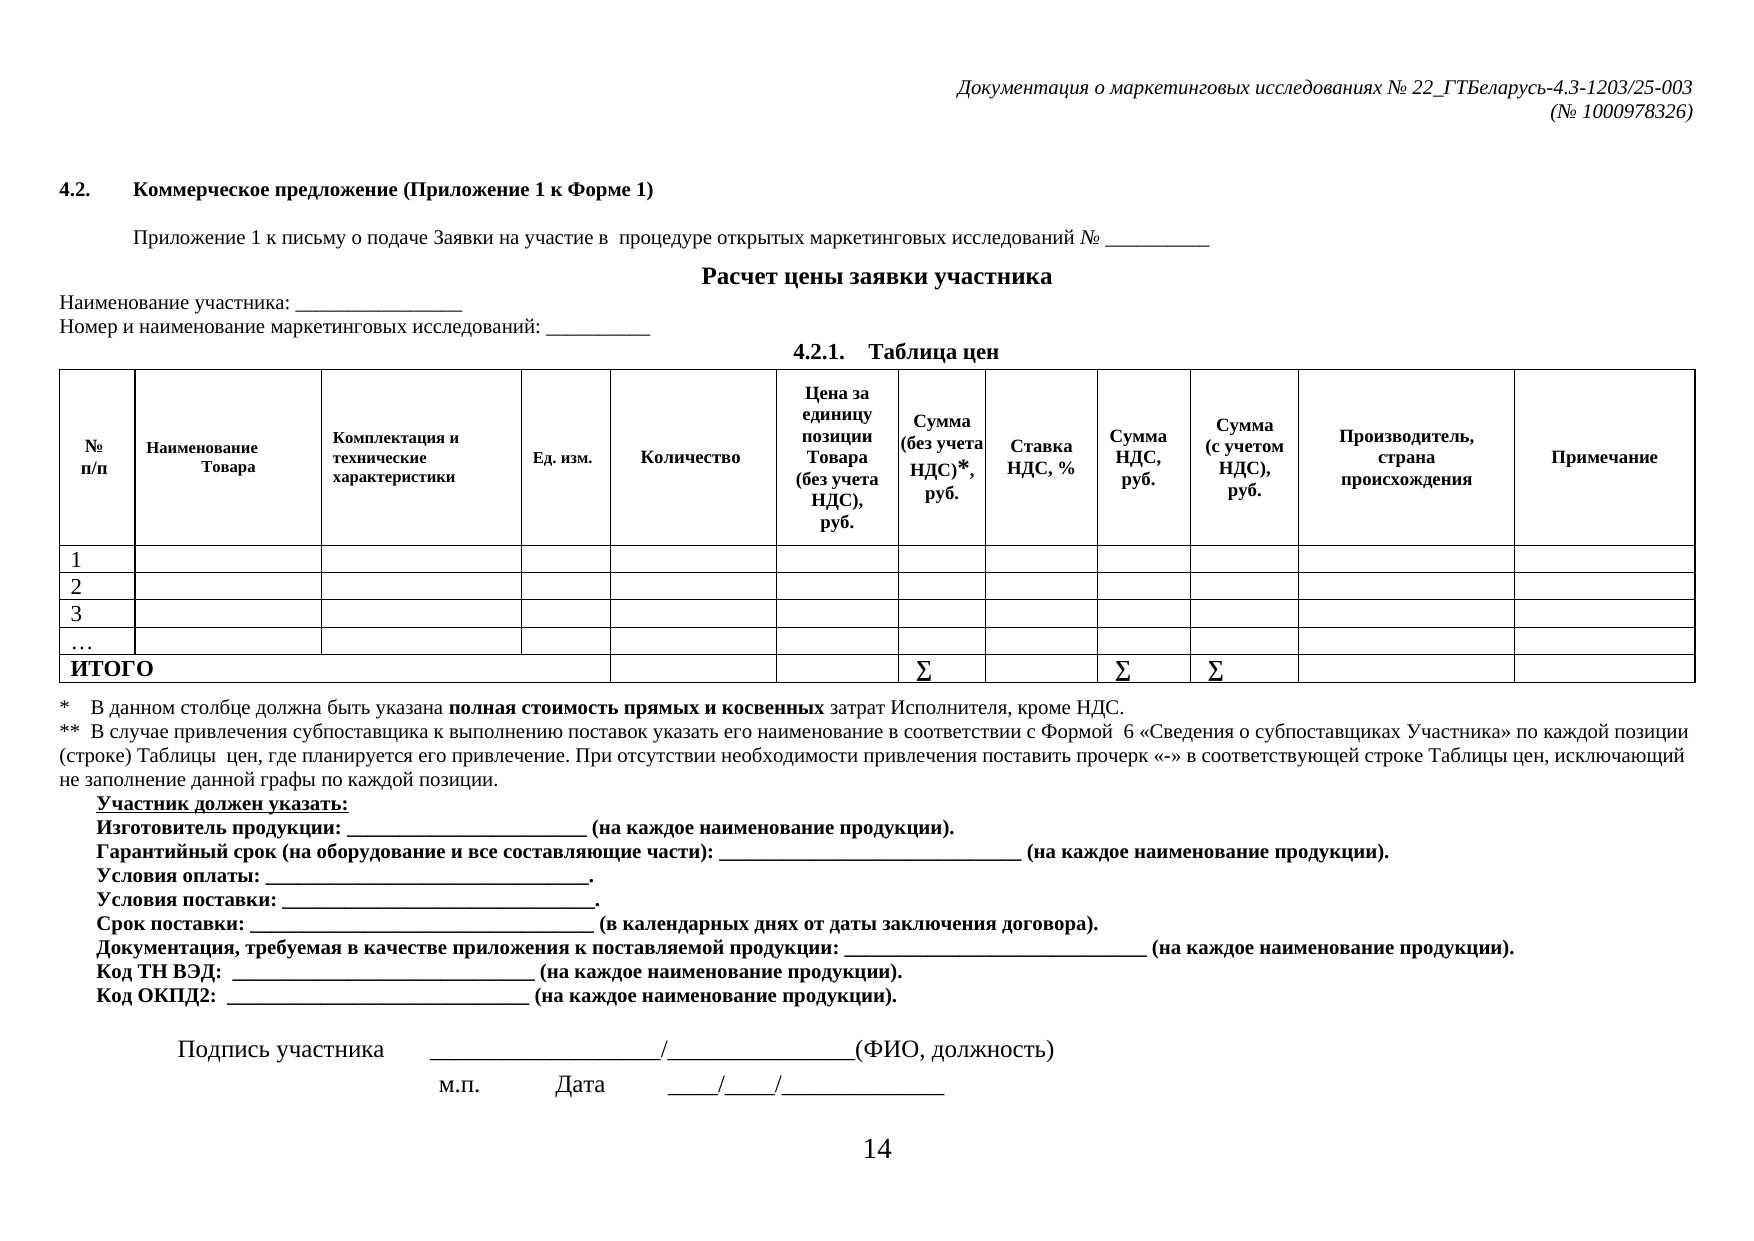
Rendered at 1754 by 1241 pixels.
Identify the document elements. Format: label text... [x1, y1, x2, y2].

table_header Ставка НДС, % [986, 370, 1097, 544]
table_cell [986, 628, 1097, 654]
text Наименование участника: ________________ [59, 290, 1695, 314]
text Номер и наименование маркетинговых исследований: __________ [59, 314, 1695, 338]
table_cell 3 [60, 600, 134, 627]
table_cell [1299, 600, 1514, 627]
table_cell 1 [60, 546, 134, 572]
text Срок поставки: _________________________________ (в календарных днях от даты заключения договора). [96, 911, 1695, 935]
table_cell [611, 655, 776, 682]
table_cell [322, 573, 521, 599]
table_cell [611, 600, 776, 627]
text Условия поставки: ______________________________. [96, 887, 1695, 911]
table_cell [986, 546, 1097, 572]
text Участник должен указать: [96, 791, 1695, 815]
text Подпись участника /_______________(ФИО, должность) [96, 1034, 1695, 1063]
table_cell [1098, 600, 1190, 627]
table_cell [322, 628, 521, 654]
table_cell [522, 546, 610, 572]
text Гарантийный срок (на оборудование и все составляющие части): _____________________________ (на каждое наименование продукции). [96, 839, 1695, 863]
text Приложение 1 к письму о подаче Заявки на участие в процедуре открытых маркетинговых исследований № __________ [59, 225, 1695, 249]
table_cell [1098, 546, 1190, 572]
table_cell [611, 573, 776, 599]
table_cell [322, 546, 521, 572]
table_cell [777, 573, 898, 599]
table_cell [1191, 546, 1298, 572]
table_cell [777, 628, 898, 654]
table_header Комплектация и технические характеристики [322, 370, 521, 544]
text Код ОКПД2: _____________________________ (на каждое наименование продукции). [96, 983, 1695, 1007]
table_header Ед. изм. [522, 370, 610, 544]
text Документация, требуемая в качестве приложения к поставляемой продукции: _____________________________ (на каждое наименование продукции). [96, 935, 1695, 959]
table_header Примечание [1515, 370, 1694, 544]
text Расчет цены заявки участника [59, 261, 1695, 290]
table_cell [899, 573, 985, 599]
table_cell [322, 600, 521, 627]
table_cell [777, 600, 898, 627]
table_cell [1191, 573, 1298, 599]
table_cell [777, 546, 898, 572]
table_cell ИТОГО [60, 655, 610, 682]
table_cell [899, 628, 985, 654]
table_cell … [60, 628, 134, 654]
table_cell [1299, 573, 1514, 599]
table_cell [611, 628, 776, 654]
table_cell [1098, 628, 1190, 654]
table_cell [899, 546, 985, 572]
table_cell [1191, 600, 1298, 627]
table_cell [1515, 573, 1694, 599]
table_cell [522, 573, 610, 599]
text Код ТН ВЭД: _____________________________ (на каждое наименование продукции). [96, 959, 1695, 983]
table_cell ∑ [1191, 655, 1298, 682]
table_cell [1299, 655, 1514, 682]
table_cell [1191, 628, 1298, 654]
table_cell [1299, 628, 1514, 654]
table_header № п/п [60, 370, 134, 544]
table_cell [522, 600, 610, 627]
table_cell [986, 573, 1097, 599]
list Коммерческое предложение (Приложение 1 к Форме 1) [59, 177, 1695, 201]
table_cell [522, 628, 610, 654]
table_cell [611, 546, 776, 572]
table_cell [136, 600, 321, 627]
table_cell [1515, 655, 1694, 682]
table_header Сумма (с учетом НДС), руб. [1191, 370, 1298, 544]
text ** В случае привлечения субпоставщика к выполнению поставок указать его наименование в соответствии с Формой 6 «Сведения о субпоставщиках Участника» по каждой позиции (строке) Таблицы цен, где планируется его привлечение. При отсутствии необходимости привлечения поставить прочерк «-» в соответствующей строке Таблицы цен, исключающий не заполнение данной графы по каждой позиции. [59, 719, 1695, 791]
table_cell ∑ [1098, 655, 1190, 682]
text * В данном столбце должна быть указана полная стоимость прямых и косвенных затрат Исполнителя, кроме НДС. [59, 694, 1695, 719]
list Таблица цен [97, 338, 1695, 364]
table_header Наименование Товара [136, 370, 321, 544]
text Условия оплаты: _______________________________. [96, 863, 1695, 887]
table_header Производитель, страна происхождения [1299, 370, 1514, 544]
table_cell [986, 655, 1097, 682]
table_header Количество [611, 370, 776, 544]
table_cell [1098, 573, 1190, 599]
table_header Цена за единицу позиции Товара (без учета НДС), руб. [777, 370, 898, 544]
table_cell [986, 600, 1097, 627]
table_cell ∑ [899, 655, 985, 682]
table_header Сумма (без учета НДС)*, руб. [899, 370, 985, 544]
table_cell [136, 573, 321, 599]
table_cell [136, 628, 321, 654]
table_cell 2 [60, 573, 134, 599]
table_header Сумма НДС, руб. [1098, 370, 1190, 544]
table_cell [1515, 628, 1694, 654]
table_cell [899, 600, 985, 627]
text Изготовитель продукции: _______________________ (на каждое наименование продукции). [96, 815, 1695, 839]
table_cell [136, 546, 321, 572]
table_cell [1515, 600, 1694, 627]
table_cell [1299, 546, 1514, 572]
table_cell [777, 655, 898, 682]
text м.п. Дата ____/____/_____________ [326, 1069, 1695, 1098]
table_cell [1515, 546, 1694, 572]
